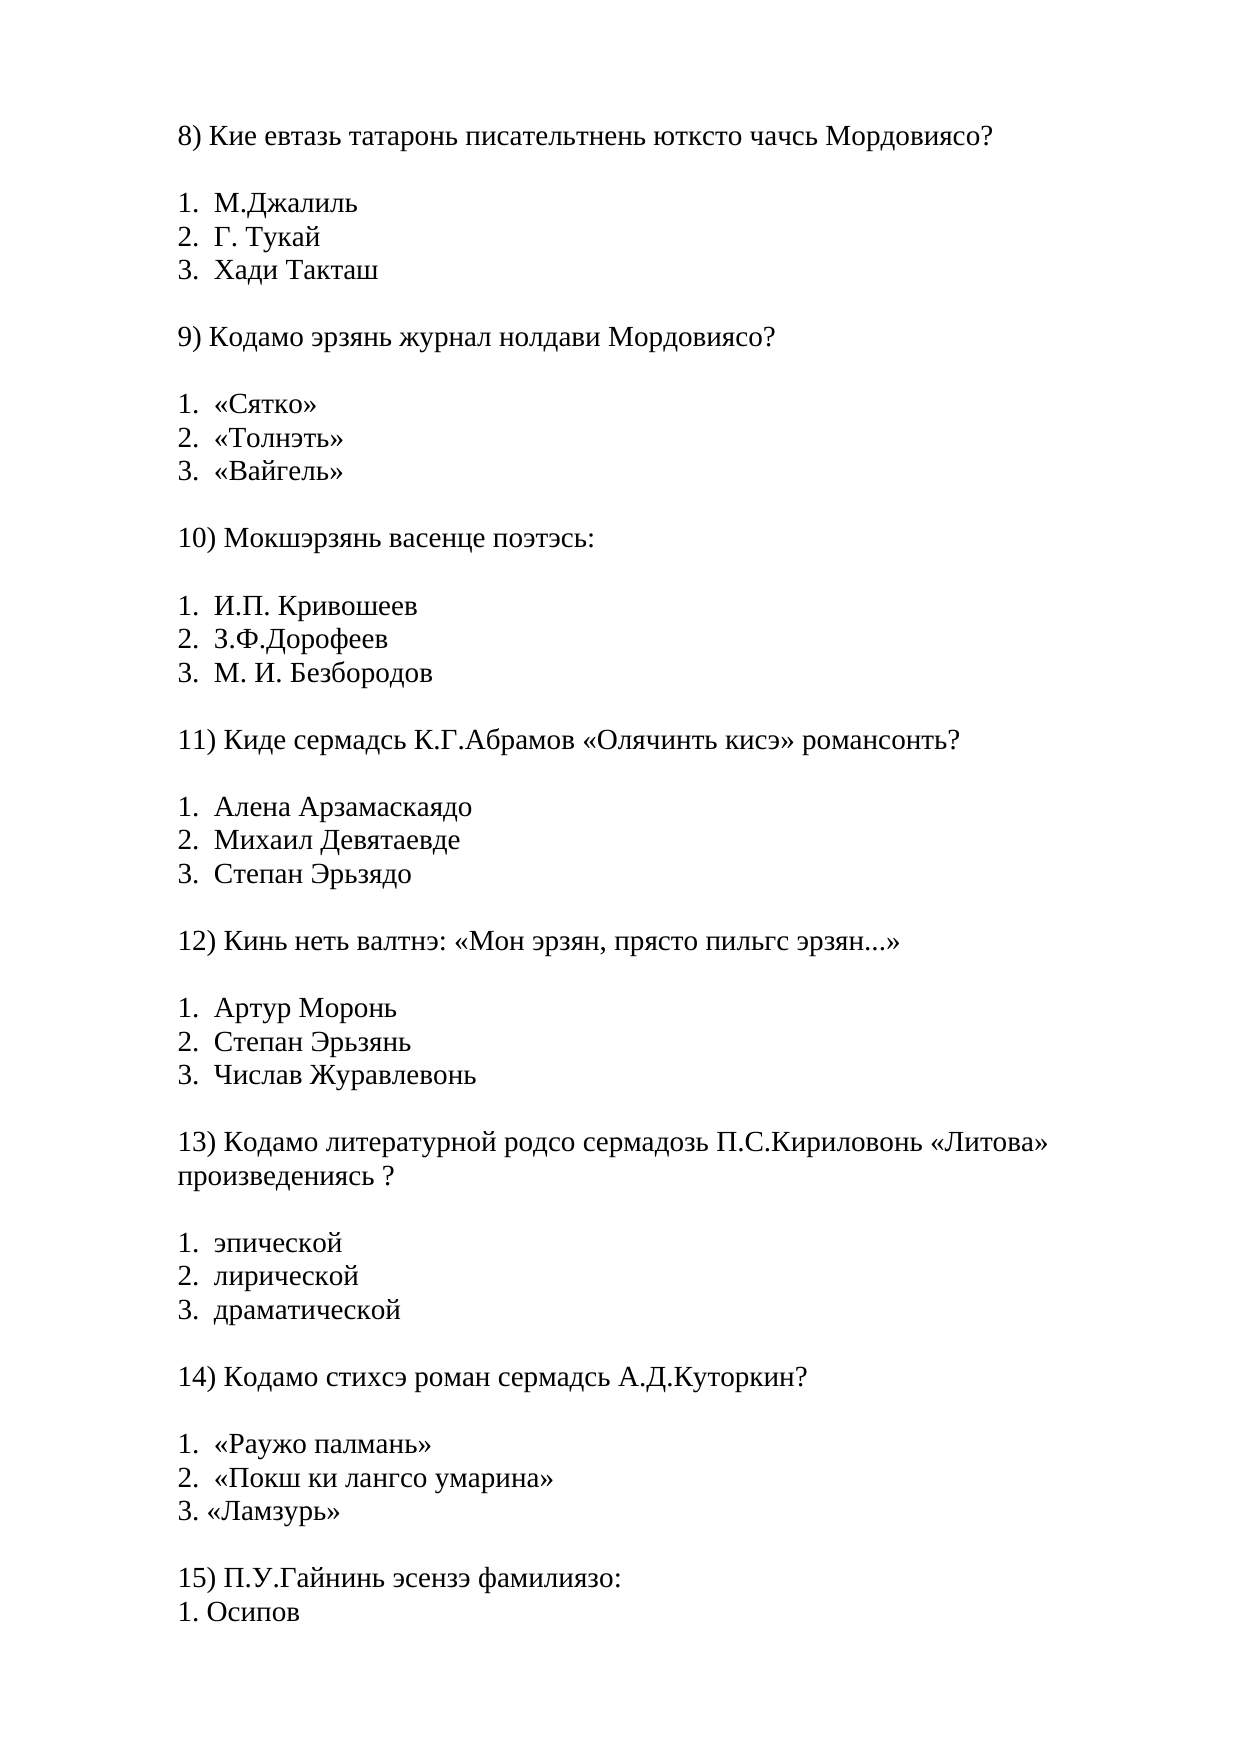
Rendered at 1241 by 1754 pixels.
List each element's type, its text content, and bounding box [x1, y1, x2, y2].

text 3. «Ламзурь» [177, 1493, 1152, 1527]
text 12) Кинь неть валтнэ: «Мон эрзян, прясто пильгс эрзян...» [177, 923, 1152, 957]
text 2. Г. Тукай [177, 219, 1152, 252]
text 11) Киде сермадсь К.Г.Абрамов «Олячинть кисэ» романсонть? [177, 722, 1152, 755]
text 2. «Толнэть» [177, 420, 1152, 453]
text 15) П.У.Гайнинь эсензэ фамилиязо: [177, 1560, 1152, 1594]
text 1. Осипов [177, 1594, 1152, 1627]
text 2. лирической [177, 1258, 1152, 1292]
text 1. И.П. Кривошеев [177, 588, 1152, 621]
text 2. З.Ф.Дорофеев [177, 621, 1152, 655]
text 8) Кие евтазь татаронь писательтнень ютксто чачсь Мордовиясо? [177, 118, 1152, 152]
text 9) Кодамо эрзянь журнал нолдави Мордовиясо? [177, 319, 1152, 353]
text 10) Мокшэрзянь васенце поэтэсь: [177, 521, 1152, 554]
text 1. «Раужо палмань» [177, 1426, 1152, 1460]
text 3. драматической [177, 1292, 1152, 1326]
text 2. Михаил Девятаевде [177, 822, 1152, 856]
text 1. Алена Арзамаскаядо [177, 789, 1152, 822]
text 3. М. И. Безбородов [177, 655, 1152, 688]
text 14) Кодамо стихсэ роман сермадсь А.Д.Куторкин? [177, 1359, 1152, 1393]
text 3. Хади Такташ [177, 252, 1152, 286]
text 3. Степан Эрьзядо [177, 856, 1152, 889]
text 2. «Покш ки лангсо умарина» [177, 1460, 1152, 1493]
text 1. Артур Моронь [177, 990, 1152, 1024]
text 2. Степан Эрьзянь [177, 1024, 1152, 1057]
text 13) Кодамо литературной родсо сермадозь П.С.Кириловонь «Литова» произведениясь ? [177, 1124, 1152, 1191]
text 3. Числав Журавлевонь [177, 1057, 1152, 1091]
text 1. М.Джалиль [177, 185, 1152, 219]
text 1. эпической [177, 1225, 1152, 1258]
text 3. «Вайгель» [177, 453, 1152, 487]
text 1. «Сятко» [177, 386, 1152, 420]
